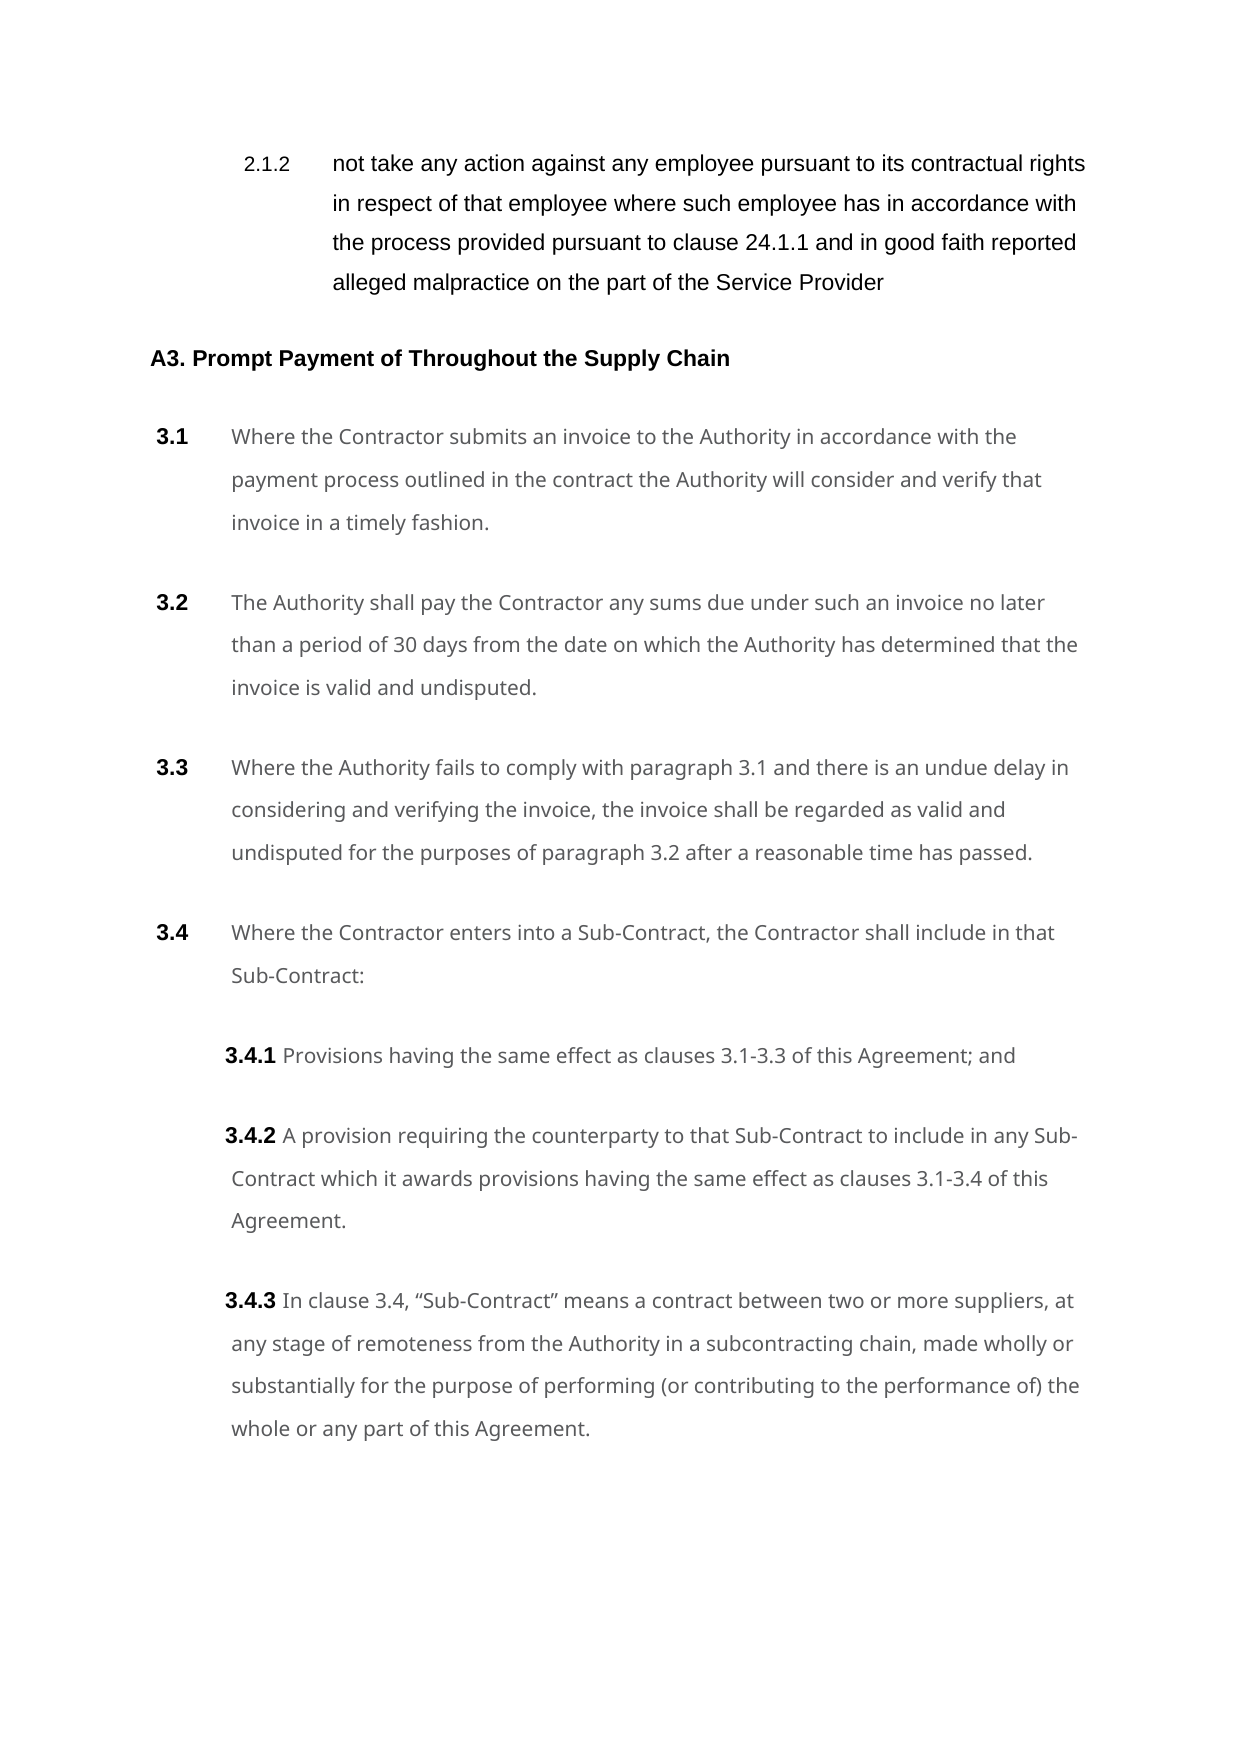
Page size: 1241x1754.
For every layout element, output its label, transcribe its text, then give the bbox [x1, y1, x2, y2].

list 3.1 Where the Contractor submits an invoice to the Authority in accordance with the payment process outlined in the contract the Authority will consider and verify that invoice in a timely fashion. [156, 422, 1090, 536]
list 3.2 The Authority shall pay the Contractor any sums due under such an invoice no later than a period of 30 days from the date on which the Authority has determined that the invoice is valid and undisputed. [156, 588, 1090, 701]
text not take any action against any employee pursuant to its contractual rights in respect of that employee where such employee has in accordance with the process provided pursuant to clause 24.1.1 and in good faith reported alleged malpractice on the part of the Service Provider [244, 150, 1090, 295]
list 3.4 Where the Contractor enters into a Sub-Contract, the Contractor shall include in that Sub-Contract: [156, 918, 1090, 989]
list 3.3 Where the Authority fails to comply with paragraph 3.1 and there is an undue delay in considering and verifying the invoice, the invoice shall be regarded as valid and undisputed for the purposes of paragraph 3.2 after a reasonable time has passed. [156, 753, 1090, 867]
list A3. Prompt Payment of Throughout the Supply Chain [150, 345, 1090, 372]
list 3.4.3 In clause 3.4, “Sub-Contract” means a contract between two or more suppliers, at any stage of remoteness from the Authority in a subcontracting chain, made wholly or substantially for the purpose of performing (or contributing to the performance of) the whole or any part of this Agreement. [225, 1286, 1090, 1443]
list 3.4.2 A provision requiring the counterparty to that Sub-Contract to include in any Sub-Contract which it awards provisions having the same effect as clauses 3.1-3.4 of this Agreement. [225, 1121, 1090, 1235]
list 3.4.1 Provisions having the same effect as clauses 3.1-3.3 of this Agreement; and [225, 1041, 1090, 1069]
